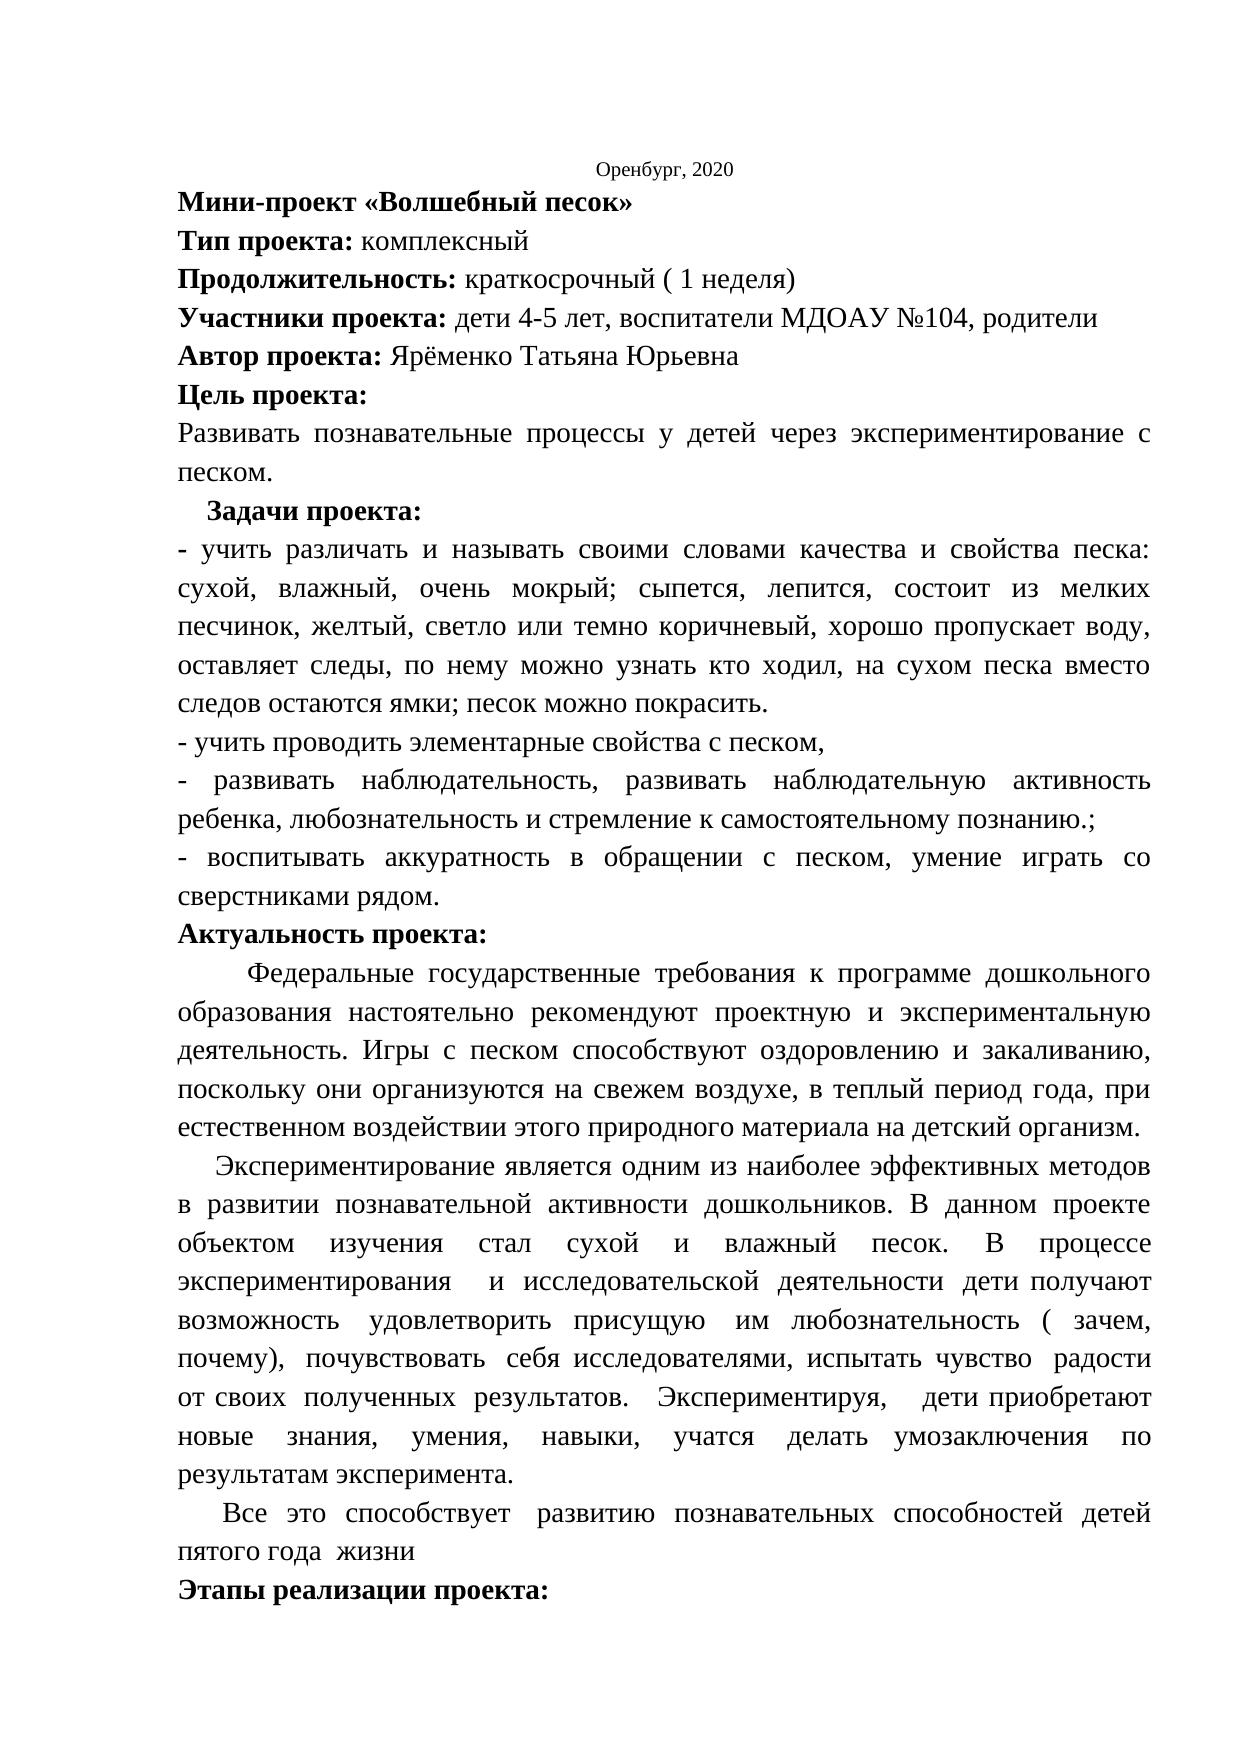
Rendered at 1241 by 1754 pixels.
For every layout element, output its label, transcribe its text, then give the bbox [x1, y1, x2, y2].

text Цель проекта: [177, 377, 1152, 411]
text Участники проекта: дети 4-5 лет, воспитатели МДОАУ №104, родители [177, 300, 1152, 333]
text Автор проекта: Ярёменко Татьяна Юрьевна [177, 338, 1152, 372]
text Мини-проект «Волшебный песок» [177, 184, 1152, 218]
text Актуальность проекта: [177, 917, 1152, 950]
text Оренбург, 2020 [177, 157, 1152, 181]
text Продолжительность: краткосрочный ( 1 неделя) [177, 261, 1152, 295]
text Задачи проекта: [177, 493, 1152, 526]
text - учить различать и называть своими словами качества и свойства песка: сухой, влажный, очень мокрый; сыпется, лепится, состоит из мелких песчинок, желтый, светло или темно коричневый, хорошо пропускает воду, оставляет следы, по нему можно узнать кто ходил, на сухом песка вместо следов остаются ямки; песок можно покрасить. [177, 531, 1152, 719]
text Федеральные государственные требования к программе дошкольного образования настоятельно рекомендуют проектную и экспериментальную деятельность. Игры с песком способствуют оздоровлению и закаливанию, поскольку они организуются на свежем воздухе, в теплый период года, при естественном воздействии этого природного материала на детский организм. [177, 955, 1152, 1143]
text Экспериментирование является одним из наиболее эффективных методов в развитии познавательной активности дошкольников. В данном проекте объектом изучения стал сухой и влажный песок. В процессе экспериментирования и исследовательской деятельности дети получают возможность удовлетворить присущую им любознательность ( зачем, почему), почувствовать себя исследователями, испытать чувство радости от своих полученных результатов. Экспериментируя, дети приобретают новые знания, умения, навыки, учатся делать умозаключения по результатам эксперимента. [177, 1148, 1152, 1490]
text - учить проводить элементарные свойства с песком, [177, 724, 1152, 757]
text Развивать познавательные процессы у детей через экспериментирование с песком. [177, 449, 1152, 488]
text - развивать наблюдательность, развивать наблюдательную активность ребенка, любознательность и стремление к самостоятельному познанию.; [177, 762, 1152, 834]
text Тип проекта: комплексный [177, 223, 1152, 256]
text Все это способствует развитию познавательных способностей детей пятого года жизни [177, 1495, 1152, 1567]
text - воспитывать аккуратность в обращении с песком, умение играть со сверстниками рядом. [177, 839, 1152, 912]
text Этапы реализации проекта: [177, 1572, 1152, 1605]
